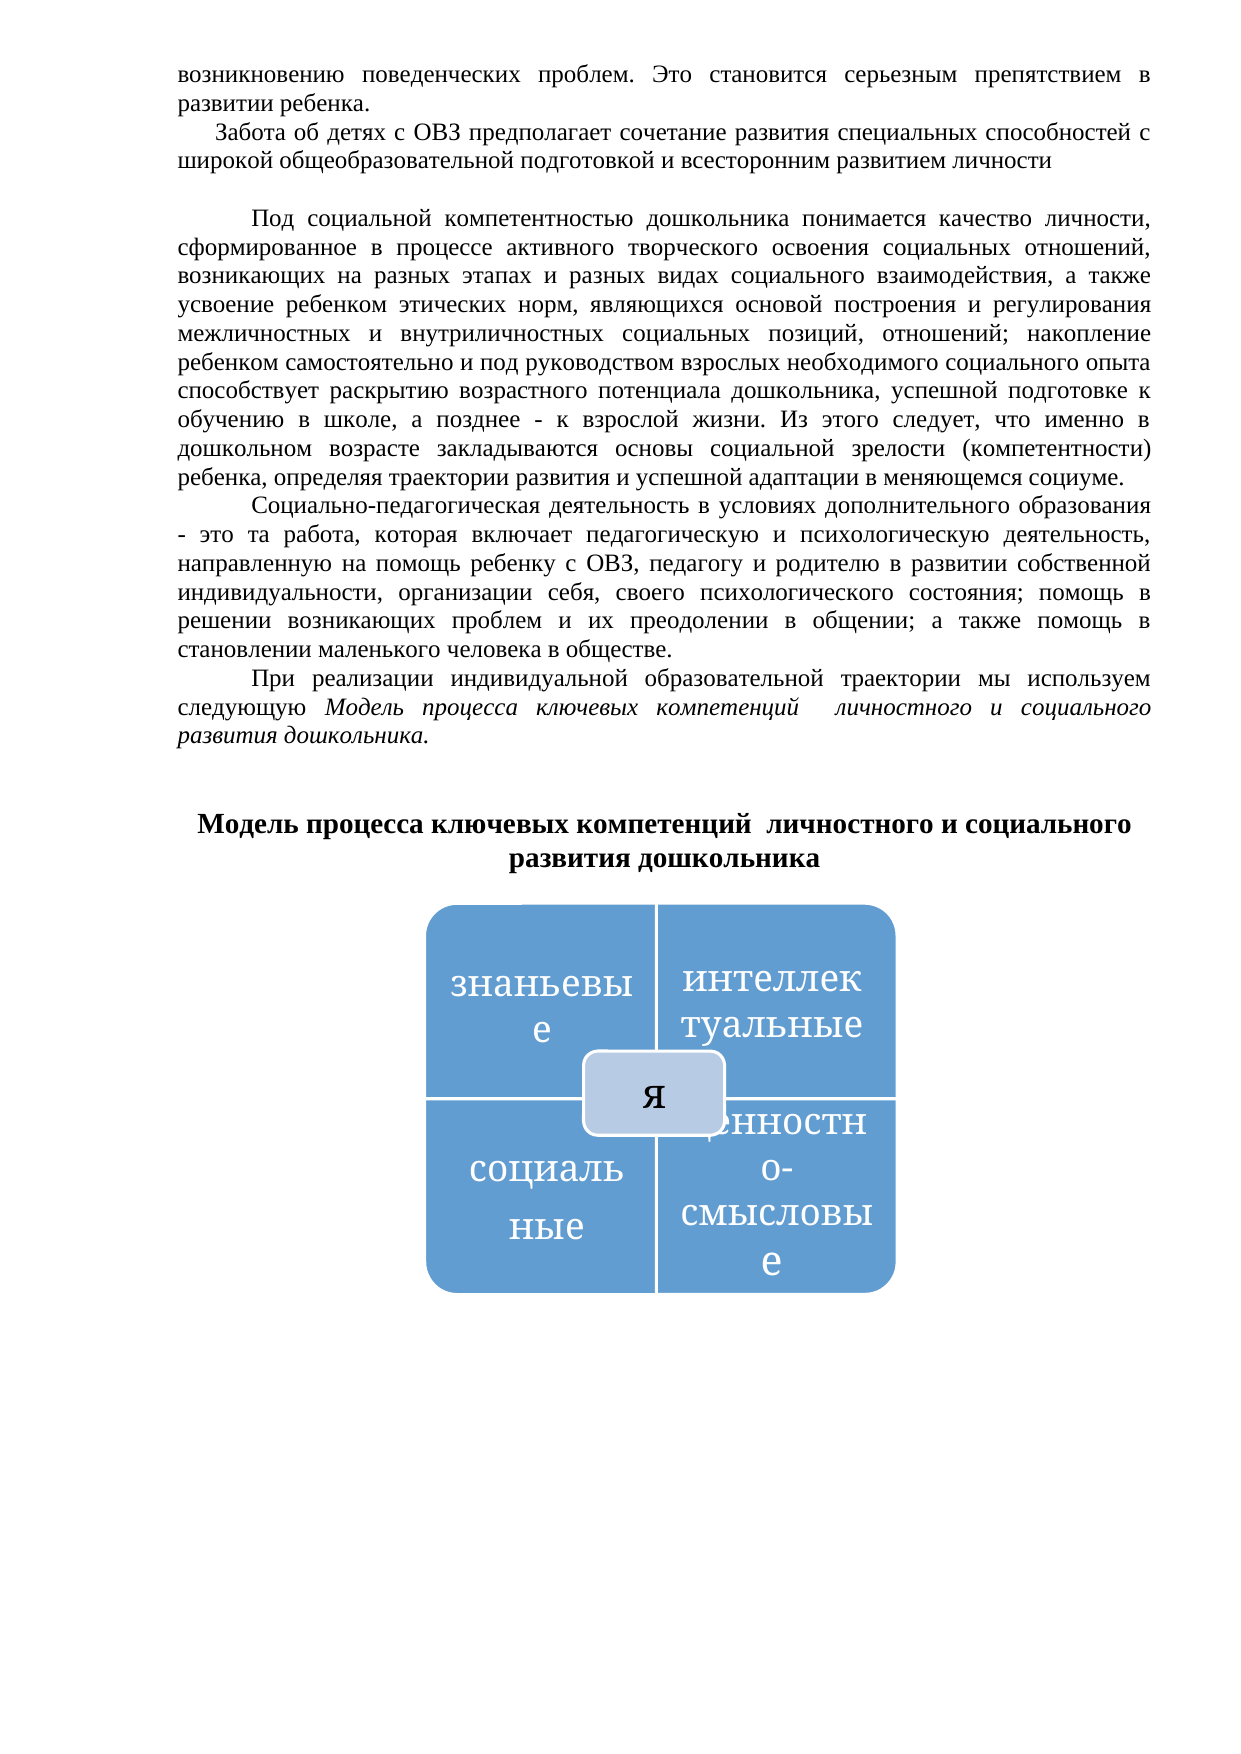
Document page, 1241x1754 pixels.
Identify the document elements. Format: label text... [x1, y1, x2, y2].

text Под социальной компетентностью дошкольника понимается качество личности, сформированное в процессе активного творческого освоения социальных отношений, возникающих на разных этапах и разных видах социального взаимодействия, а также усвоение ребенком этических норм, являющихся основой построения и регулирования межличностных и внутриличностных социальных позиций, отношений; накопление ребенком самостоятельно и под руководством взрослых необходимого социального опыта способствует раскрытию возрастного потенциала дошкольника, успешной подготовке к обучению в школе, а позднее - к взрослой жизни. Из этого следует, что именно в дошкольном возрасте закладываются основы социальной зрелости (компетентности) ребенка, определяя траектории развития и успешной адаптации в меняющемся социуме. [177, 203, 1152, 490]
text При реализации индивидуальной образовательной траектории мы используем следующую Модель процесса ключевых компетенций личностного и социального развития дошкольника. [177, 663, 1152, 749]
text Забота об детях с ОВЗ предполагает сочетание развития специальных способностей с широкой общеобразовательной подготовкой и всесторонним развитием личности [177, 117, 1152, 174]
text Модель процесса ключевых компетенций личностного и социального развития дошкольника [177, 807, 1152, 874]
text Социально-педагогическая деятельность в условиях дополнительного образования - это та работа, которая включает педагогическую и психологическую деятельность, направленную на помощь ребенку с ОВЗ, педагогу и родителю в развитии собственной индивидуальности, организации себя, своего психологического состояния; помощь в решении возникающих проблем и их преодолении в общении; а также помощь в становлении маленького человека в обществе. [177, 490, 1152, 663]
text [177, 59, 1152, 117]
